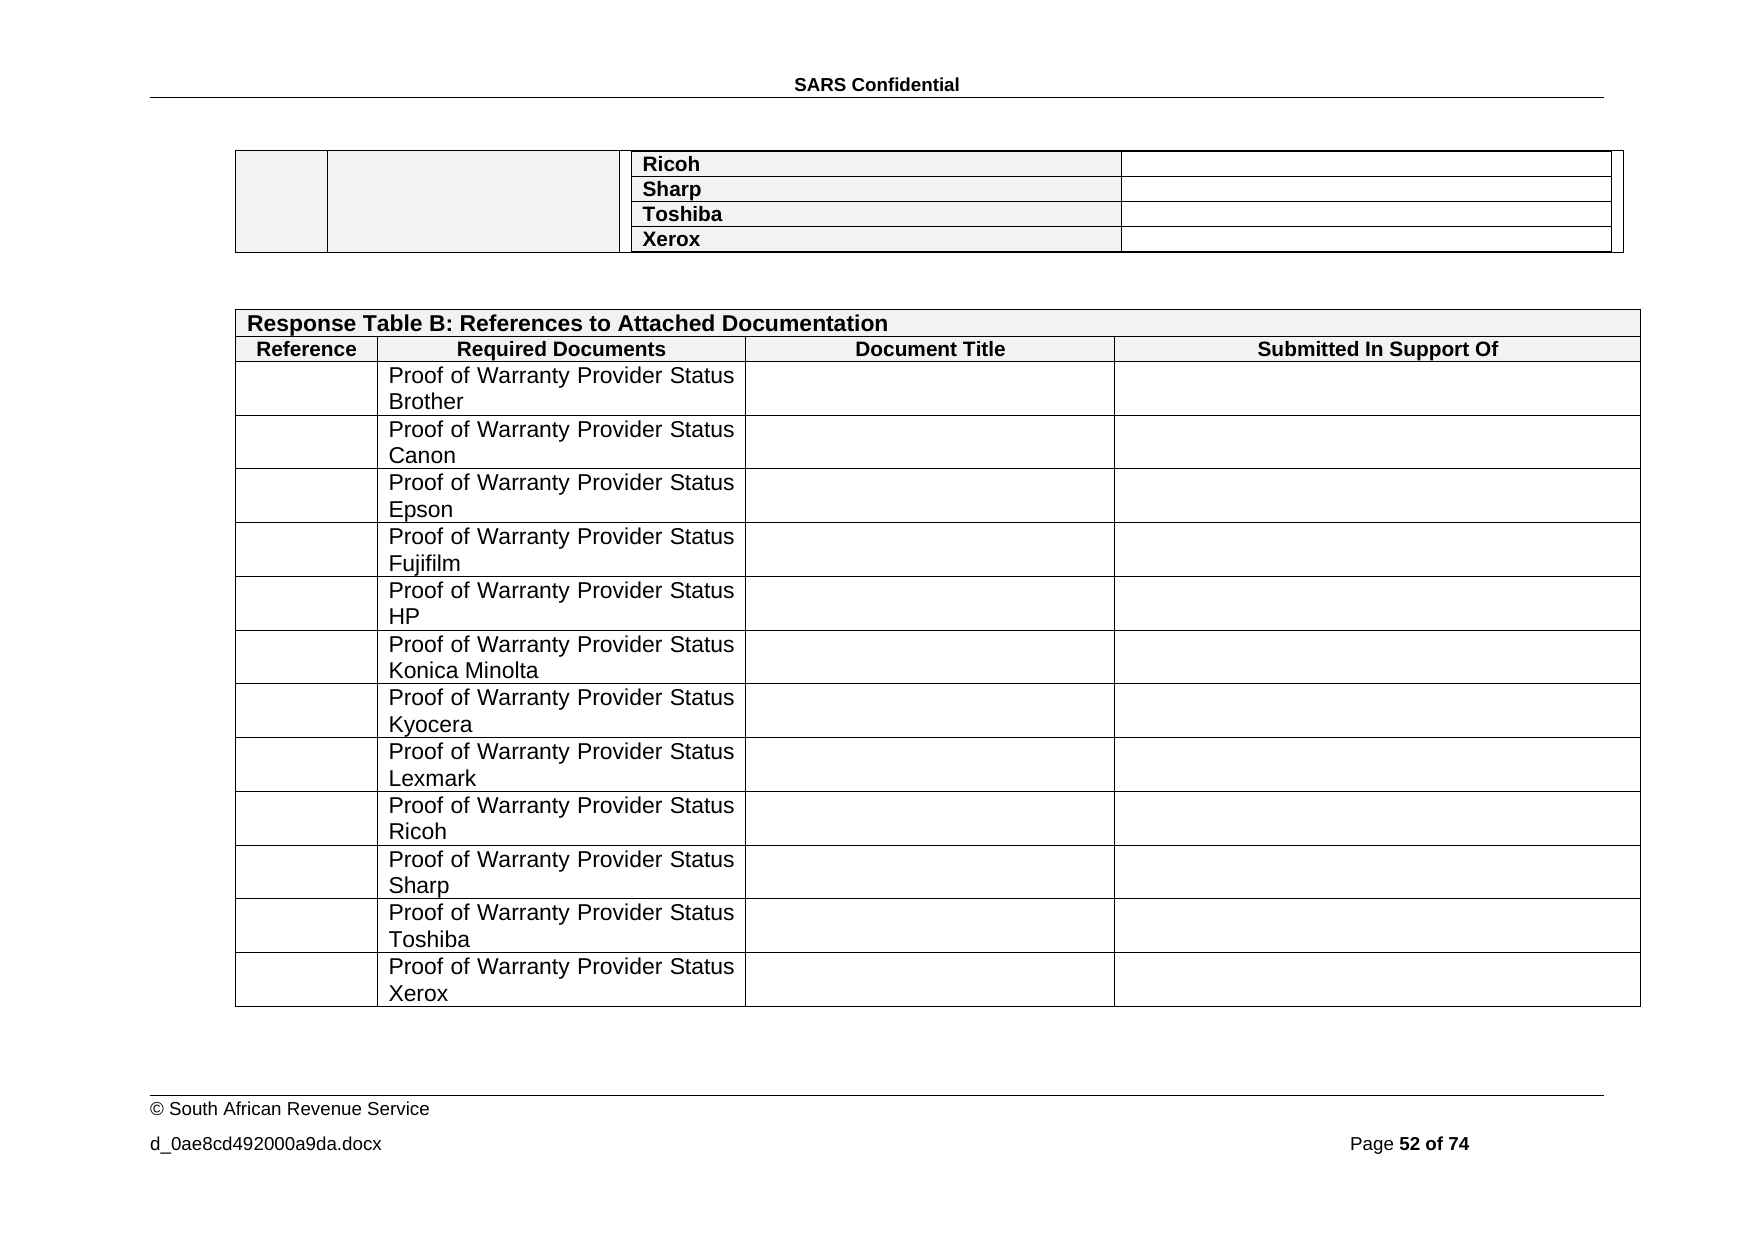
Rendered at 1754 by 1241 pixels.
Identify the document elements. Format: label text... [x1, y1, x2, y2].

table_cell [236, 899, 377, 952]
table_cell [236, 416, 377, 468]
table_cell Proof of Warranty Provider Status Epson [378, 469, 745, 522]
table_cell [1115, 469, 1640, 522]
table_cell [1115, 631, 1640, 683]
table_cell [1115, 523, 1640, 576]
table_cell [746, 577, 1114, 629]
table_cell [1612, 151, 1623, 252]
table_cell [1115, 846, 1640, 898]
table_cell [1122, 177, 1611, 201]
table_cell [1115, 684, 1640, 737]
table_cell Reference [236, 337, 377, 361]
table_cell [1115, 953, 1640, 1006]
table_cell [746, 631, 1114, 683]
table_cell [746, 523, 1114, 576]
table_cell [1122, 202, 1611, 226]
table_cell [236, 631, 377, 683]
table_cell [1115, 416, 1640, 468]
table_cell [236, 577, 377, 629]
table_cell [236, 523, 377, 576]
table_cell Proof of Warranty Provider Status Xerox [378, 953, 745, 1006]
table_cell 2.6.5 [236, 151, 327, 252]
table_cell [1115, 899, 1640, 952]
table_cell Proof of Warranty Provider Status Canon [378, 416, 745, 468]
table_cell [746, 899, 1114, 952]
table_cell Proof of Warranty Provider Status HP [378, 577, 745, 629]
table_cell Proof of Warranty Provider Status Sharp [378, 846, 745, 898]
table_cell Proof of Warranty Provider Status Brother [378, 362, 745, 414]
table_cell Proof of Warranty Provider Status Kyocera [378, 684, 745, 737]
table_cell [1115, 792, 1640, 844]
table_cell [236, 738, 377, 791]
table_cell [1122, 227, 1611, 251]
table_cell [236, 846, 377, 898]
table_cell [1115, 738, 1640, 791]
table_cell Proof of Warranty Provider Status Lexmark [378, 738, 745, 791]
table_cell [746, 792, 1114, 844]
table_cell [328, 151, 619, 252]
table_cell Document Title [746, 337, 1114, 361]
table_cell [236, 469, 377, 522]
table_cell [746, 469, 1114, 522]
table_cell Proof of Warranty Provider Status Fujifilm [378, 523, 745, 576]
table_cell [236, 792, 377, 844]
table_cell [746, 416, 1114, 468]
table_cell [1115, 577, 1640, 629]
table_cell [620, 151, 631, 252]
table_cell Proof of Warranty Provider Status Toshiba [378, 899, 745, 952]
table_cell Required Documents [378, 337, 745, 361]
table_cell [236, 684, 377, 737]
table_cell Submitted In Support Of [1115, 337, 1640, 361]
table_cell [1122, 152, 1611, 176]
table_cell [746, 846, 1114, 898]
table_cell Proof of Warranty Provider Status Ricoh [378, 792, 745, 844]
table_cell Proof of Warranty Provider Status Konica Minolta [378, 631, 745, 683]
table_cell [236, 953, 377, 1006]
table_cell [1115, 362, 1640, 414]
table_cell [746, 738, 1114, 791]
table_header Response Table B: References to Attached Documentation [236, 310, 1640, 336]
table_cell [746, 362, 1114, 414]
table_cell [236, 362, 377, 414]
table_cell [746, 953, 1114, 1006]
table_cell [746, 684, 1114, 737]
